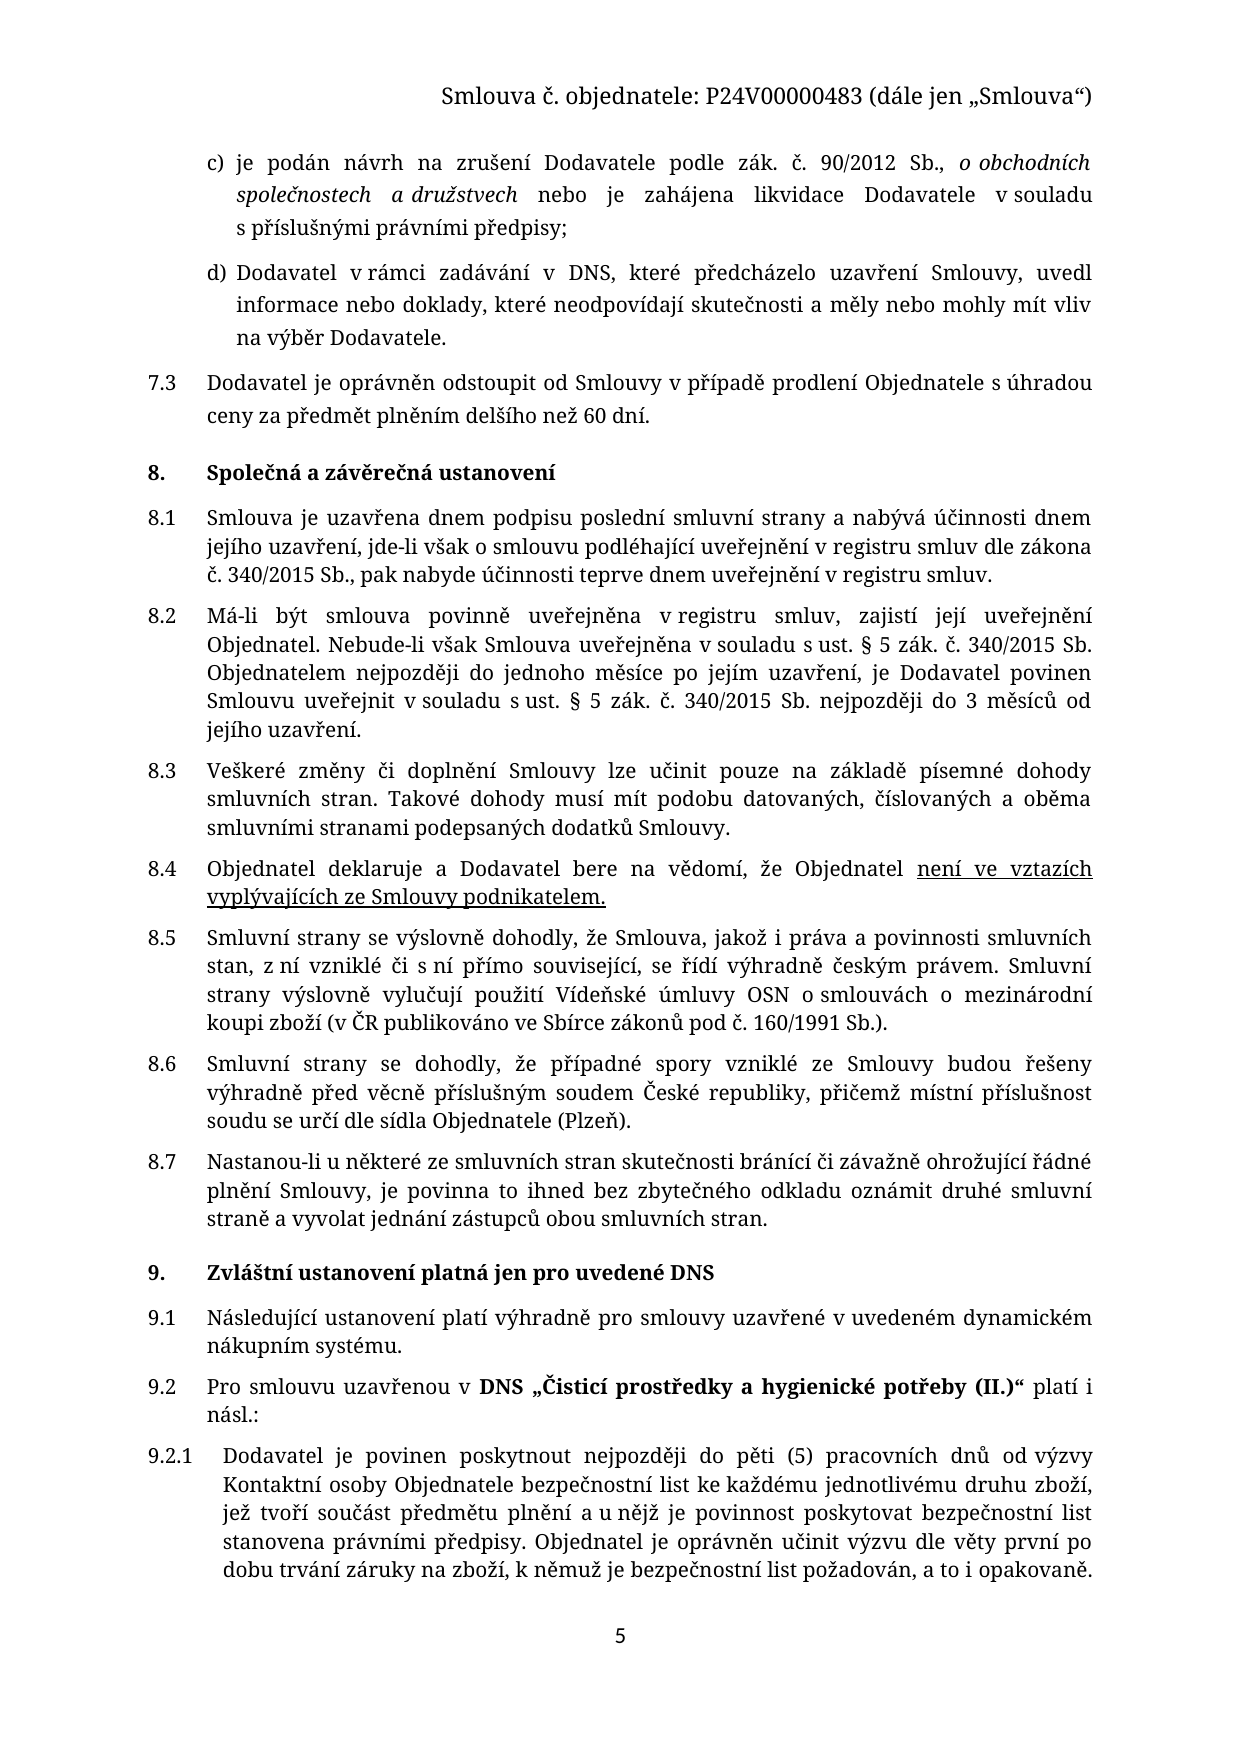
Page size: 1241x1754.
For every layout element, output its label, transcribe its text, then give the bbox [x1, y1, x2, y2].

list Společná a závěrečná ustanovení [148, 458, 1093, 487]
list Smlouva je uzavřena dnem podpisu poslední smluvní strany a nabývá účinnosti dnem jejího uzavření, jde-li však o smlouvu podléhající uveřejnění v registru smluv dle zákona č. 340/2015 Sb., pak nabyde účinnosti teprve dnem uveřejnění v registru smluv. [148, 503, 1093, 589]
list Dodavatel v rámci zadávání v DNS, které předcházelo uzavření Smlouvy, uvedl informace nebo doklady, které neodpovídají skutečnosti a měly nebo mohly mít vliv na výběr Dodavatele. [207, 258, 1093, 352]
list Pro smlouvu uzavřenou v DNS „Čisticí prostředky a hygienické potřeby (II.)“ platí i násl.: [148, 1372, 1093, 1429]
list Smluvní strany se dohodly, že případné spory vzniklé ze Smlouvy budou řešeny výhradně před věcně příslušným soudem České republiky, přičemž místní příslušnost soudu se určí dle sídla Objednatele (Plzeň). [148, 1049, 1093, 1135]
list je podán návrh na zrušení Dodavatele podle zák. č. 90/2012 Sb., o obchodních společnostech a družstvech nebo je zahájena likvidace Dodavatele v souladu s příslušnými právními předpisy; [207, 148, 1093, 241]
list Zvláštní ustanovení platná jen pro uvedené DNS [148, 1258, 1093, 1286]
list Má-li být smlouva povinně uveřejněna v registru smluv, zajistí její uveřejnění Objednatel. Nebude-li však Smlouva uveřejněna v souladu s ust. § 5 zák. č. 340/2015 Sb. Objednatelem nejpozději do jednoho měsíce po jejím uzavření, je Dodavatel povinen Smlouvu uveřejnit v souladu s ust. § 5 zák. č. 340/2015 Sb. nejpozději do 3 měsíců od jejího uzavření. [148, 601, 1093, 743]
list Následující ustanovení platí výhradně pro smlouvy uzavřené v uvedeném dynamickém nákupním systému. [148, 1303, 1093, 1359]
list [148, 1441, 1093, 1584]
list Veškeré změny či doplnění Smlouvy lze učinit pouze na základě písemné dohody smluvních stran. Takové dohody musí mít podobu datovaných, číslovaných a oběma smluvními stranami podepsaných dodatků Smlouvy. [148, 756, 1093, 841]
list Dodavatel je oprávněn odstoupit od Smlouvy v případě prodlení Objednatele s úhradou ceny za předmět plněním delšího než 60 dní. [148, 368, 1093, 429]
list Nastanou-li u některé ze smluvních stran skutečnosti bránící či závažně ohrožující řádné plnění Smlouvy, je povinna to ihned bez zbytečného odkladu oznámit druhé smluvní straně a vyvolat jednání zástupců obou smluvních stran. [148, 1147, 1093, 1233]
list Smluvní strany se výslovně dohodly, že Smlouva, jakož i práva a povinnosti smluvních stan, z ní vzniklé či s ní přímo související, se řídí výhradně českým právem. Smluvní strany výslovně vylučují použití Vídeňské úmluvy OSN o smlouvách o mezinárodní koupi zboží (v ČR publikováno ve Sbírce zákonů pod č. 160/1991 Sb.). [148, 923, 1093, 1037]
list Objednatel deklaruje a Dodavatel bere na vědomí, že Objednatel není ve vztazích vyplývajících ze Smlouvy podnikatelem. [148, 854, 1093, 911]
